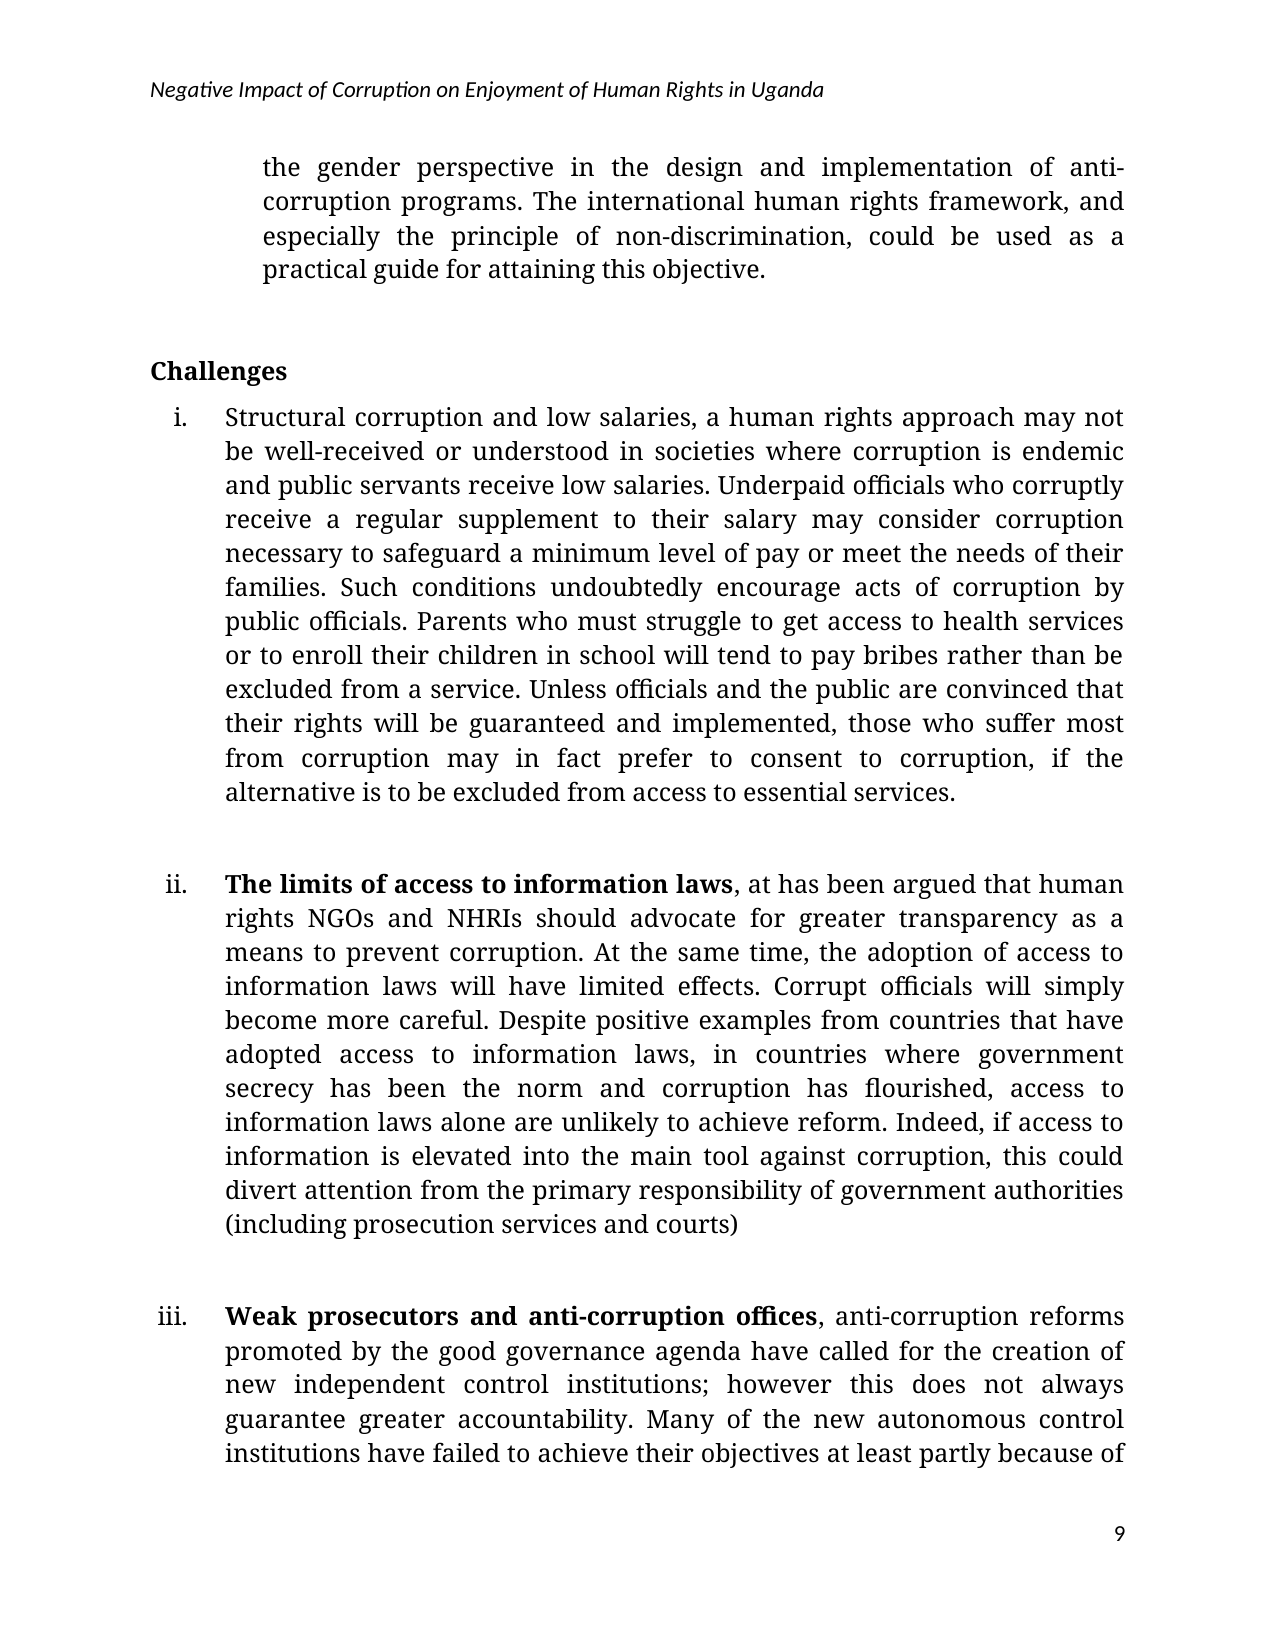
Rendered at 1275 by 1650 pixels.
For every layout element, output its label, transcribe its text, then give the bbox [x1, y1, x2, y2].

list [225, 150, 1125, 286]
list The limits of access to information laws, at has been argued that human rights NGOs and NHRIs should advocate for greater transparency as a means to prevent corruption. At the same time, the adoption of access to information laws will have limited effects. Corrupt officials will simply become more careful. Despite positive examples from countries that have adopted access to information laws, in countries where government secrecy has been the norm and corruption has flourished, access to information laws alone are unlikely to achieve reform. Indeed, if access to information is elevated into the main tool against corruption, this could divert attention from the primary responsibility of government authorities (including prosecution services and courts) [187, 866, 1125, 1241]
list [187, 1299, 1125, 1469]
list Structural corruption and low salaries, a human rights approach may not be well-received or understood in societies where corruption is endemic and public servants receive low salaries. Underpaid officials who corruptly receive a regular supplement to their salary may consider corruption necessary to safeguard a minimum level of pay or meet the needs of their families. Such conditions undoubtedly encourage acts of corruption by public officials. Parents who must struggle to get access to health services or to enroll their children in school will tend to pay bribes rather than be excluded from a service. Unless officials and the public are convinced that their rights will be guaranteed and implemented, those who suffer most from corruption may in fact prefer to consent to corruption, if the alternative is to be excluded from access to essential services. [187, 399, 1125, 808]
text Challenges [150, 353, 1125, 388]
